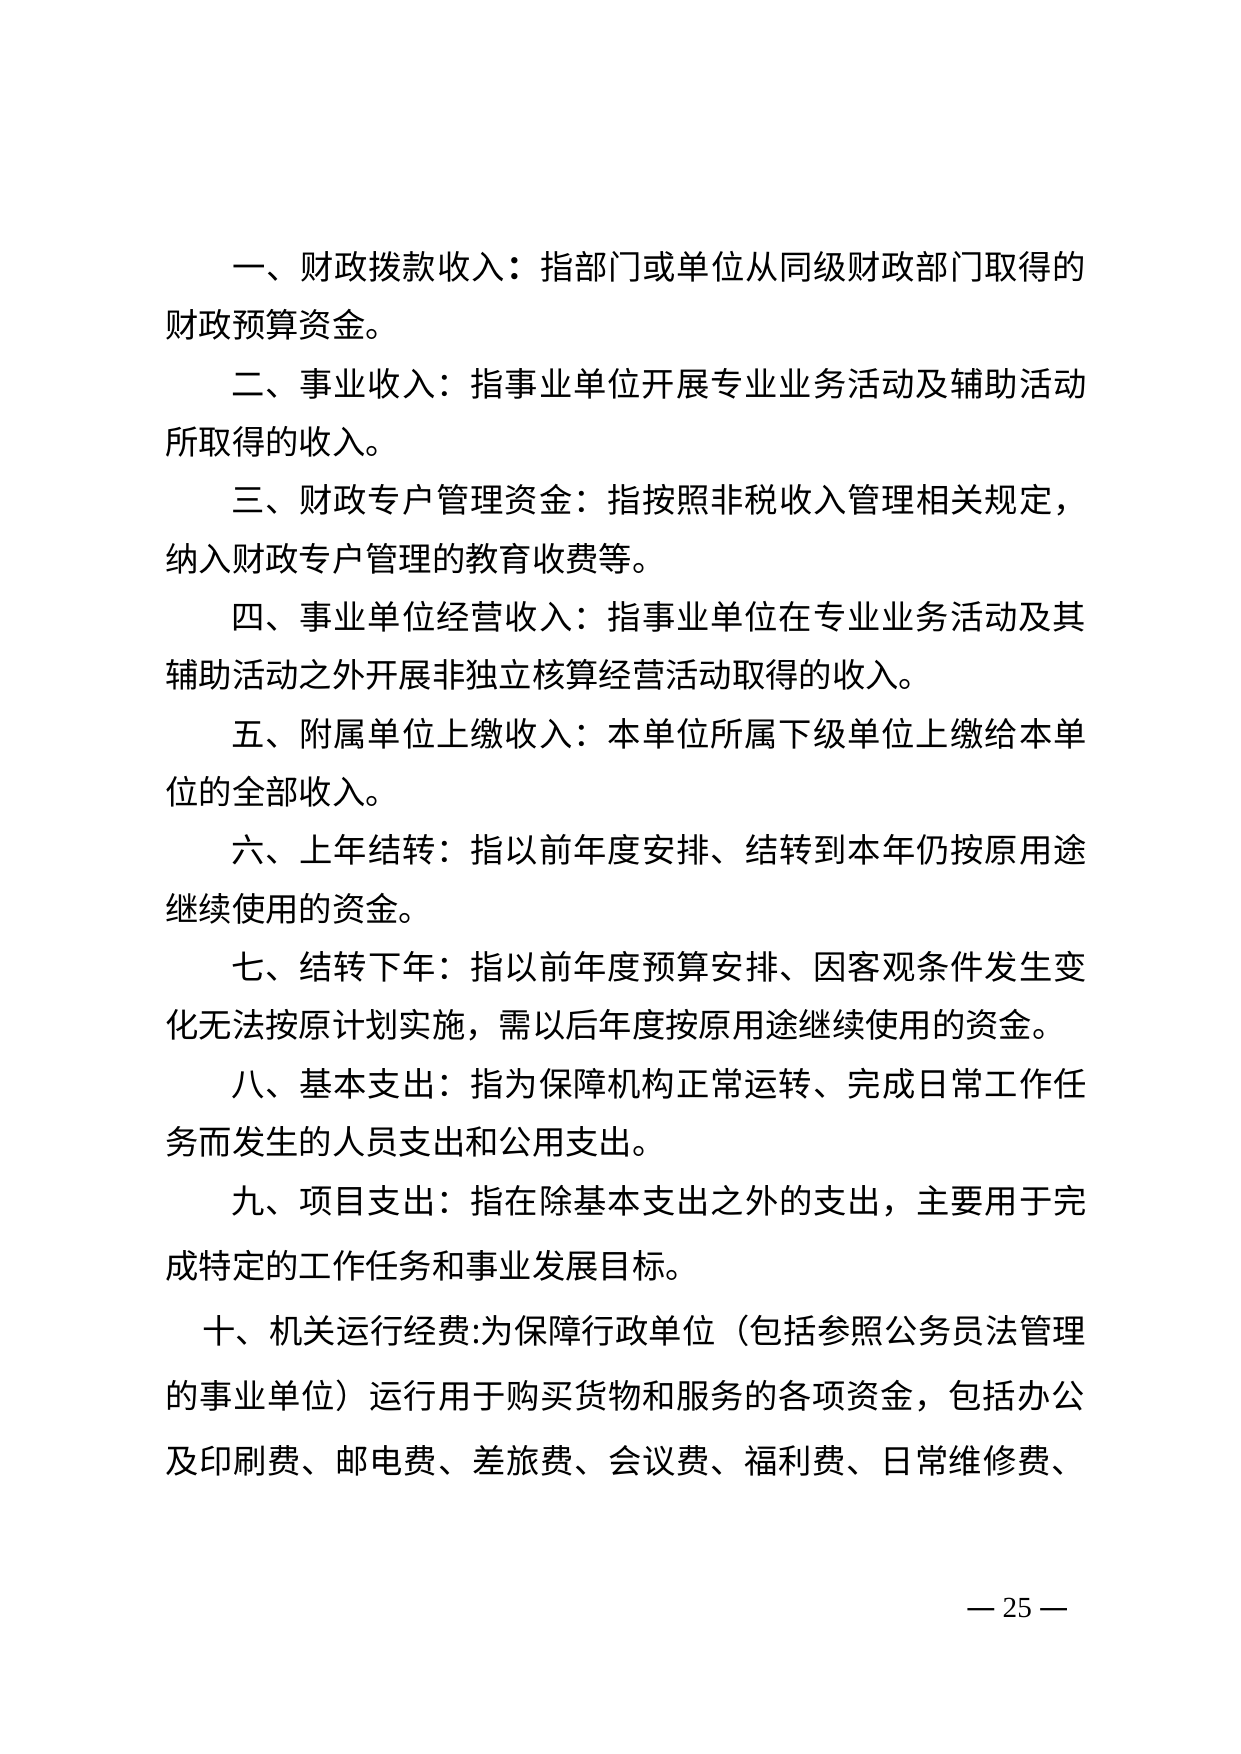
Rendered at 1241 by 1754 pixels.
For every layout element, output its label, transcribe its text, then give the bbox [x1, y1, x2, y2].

text 二、事业收入：指事业单位开展专业业务活动及辅助活动所取得的收入。 [165, 349, 1087, 466]
text 一、财政拨款收入：指部门或单位从同级财政部门取得的财政预算资金。 [165, 233, 1087, 349]
text 八、基本支出：指为保障机构正常运转、完成日常工作任务而发生的人员支出和公用支出。 [165, 1049, 1087, 1166]
text 六、上年结转：指以前年度安排、结转到本年仍按原用途继续使用的资金。 [165, 816, 1087, 933]
text 四、事业单位经营收入：指事业单位在专业业务活动及其辅助活动之外开展非独立核算经营活动取得的收入。 [165, 583, 1087, 699]
text 七、结转下年：指以前年度预算安排、因客观条件发生变化无法按原计划实施，需以后年度按原用途继续使用的资金。 [165, 933, 1087, 1049]
text 五、附属单位上缴收入：本单位所属下级单位上缴给本单位的全部收入。 [165, 699, 1087, 816]
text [165, 1166, 1087, 1491]
text 三、财政专户管理资金：指按照非税收入管理相关规定，纳入财政专户管理的教育收费等。 [165, 466, 1087, 583]
